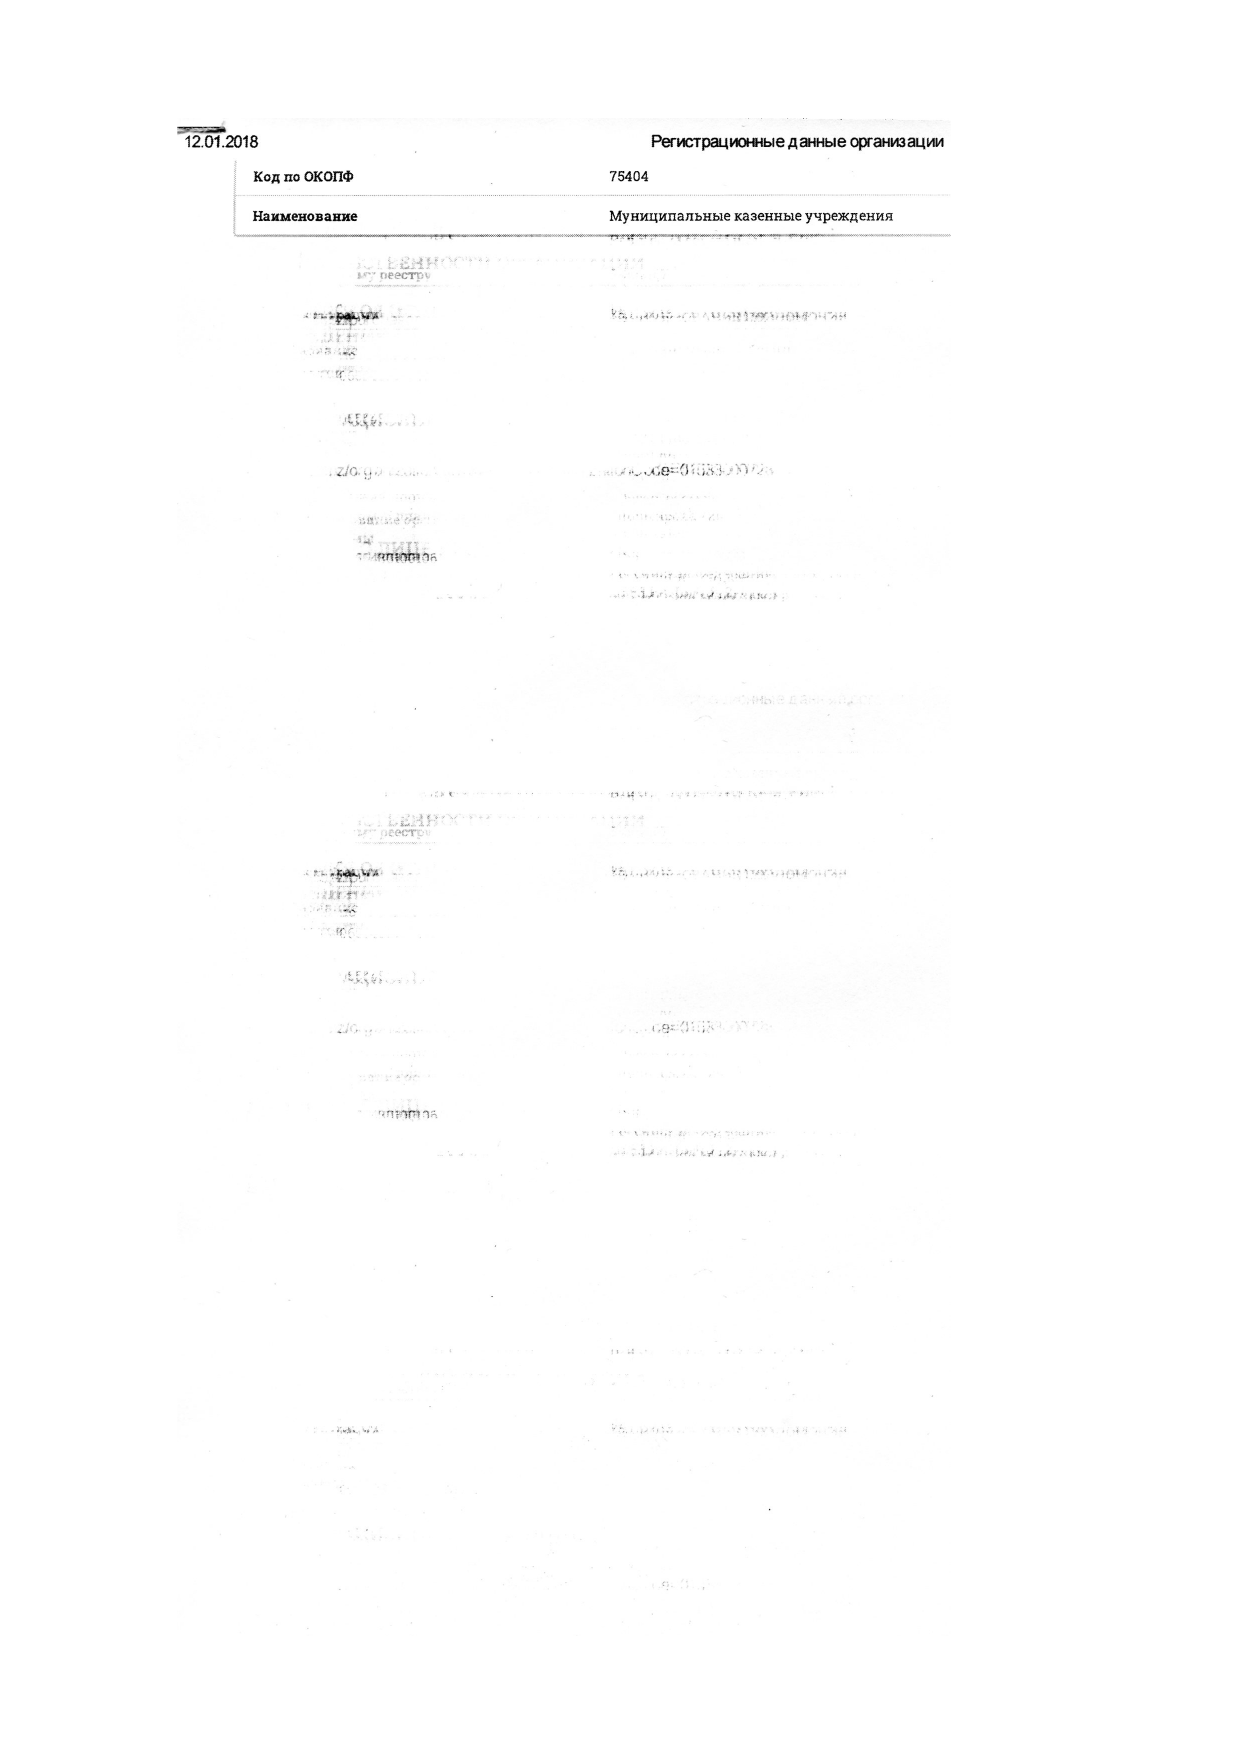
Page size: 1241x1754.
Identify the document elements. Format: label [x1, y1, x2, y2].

picture [177, 118, 951, 1636]
